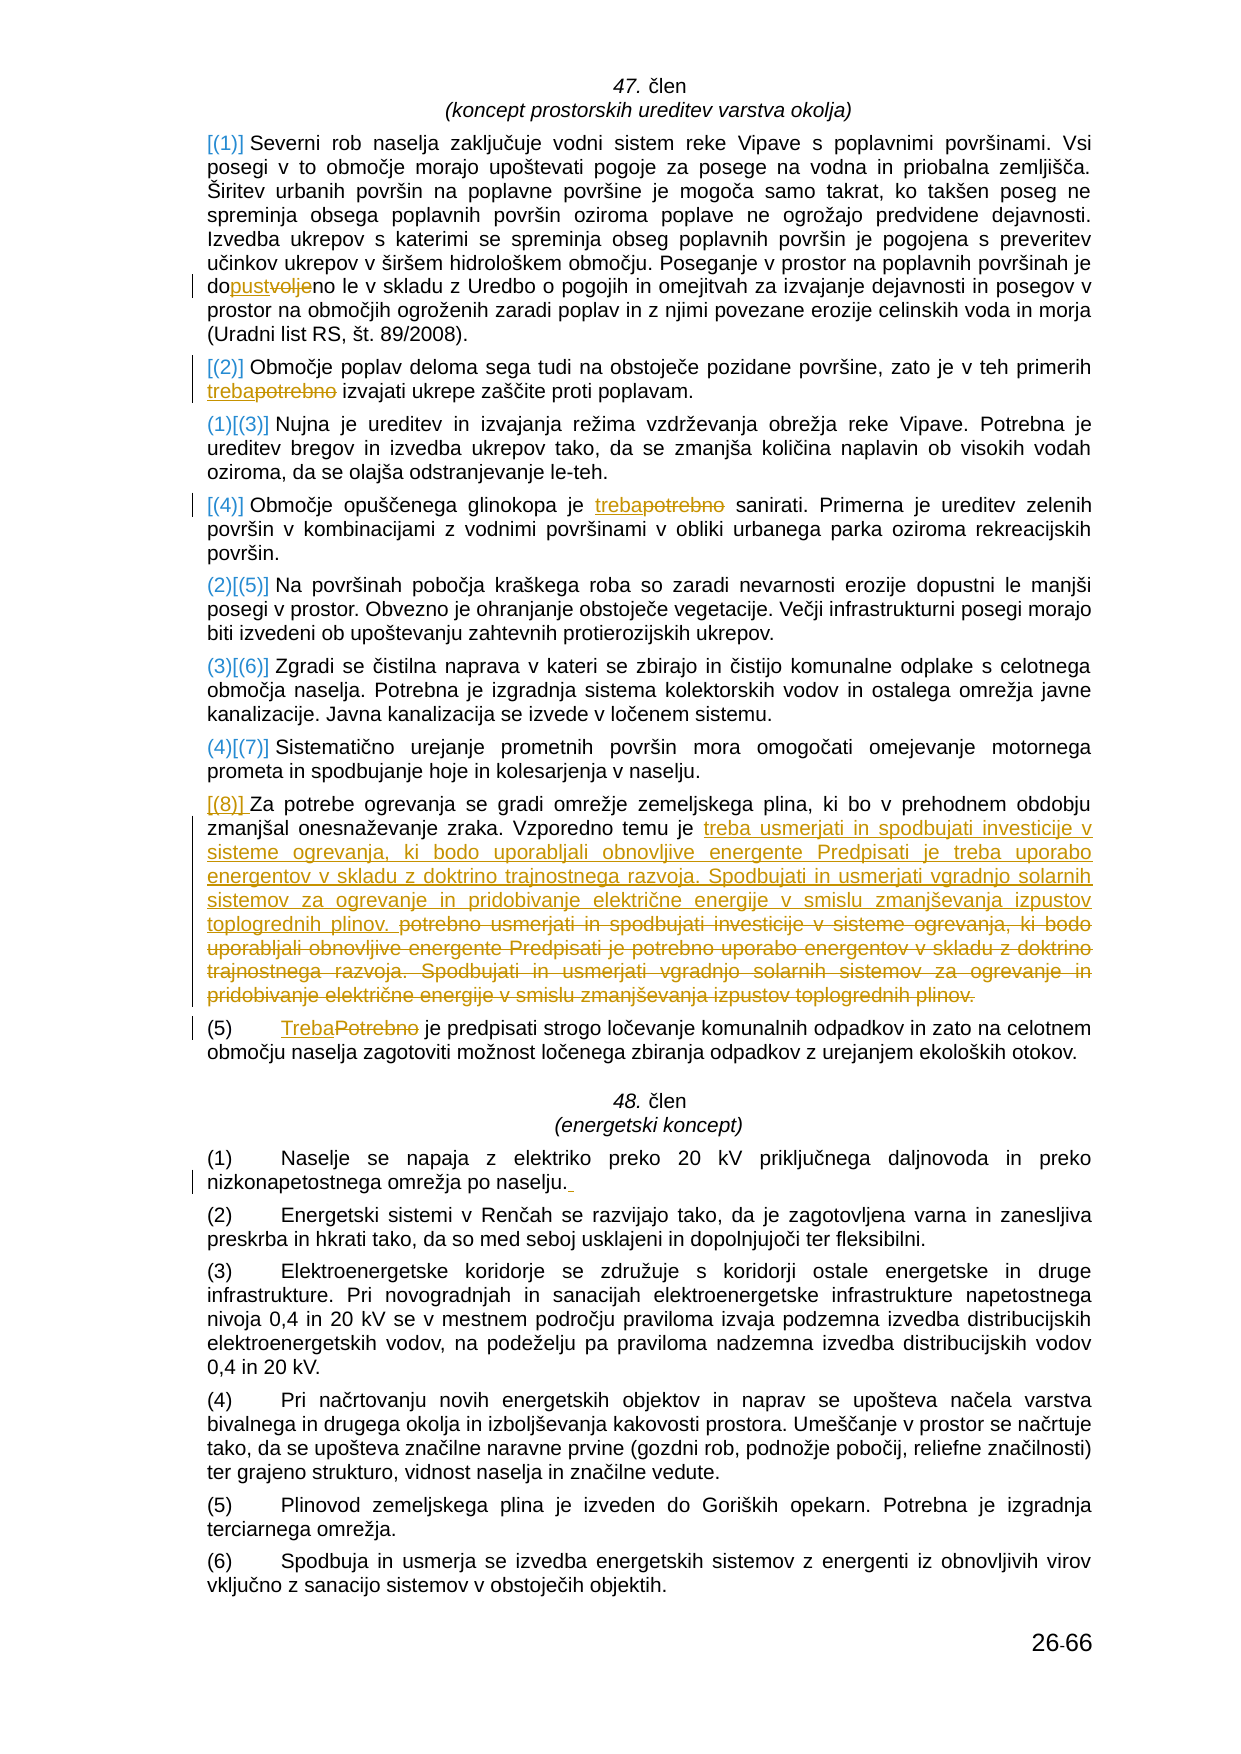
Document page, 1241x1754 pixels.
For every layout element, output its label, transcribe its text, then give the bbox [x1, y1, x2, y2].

list Območje opuščenega glinokopa je sanirati. Primerna je ureditev zelenih površin v kombinacijami z vodnimi površinami v obliki urbanega parka oziroma rekreacijskih površin. [207, 493, 1092, 564]
list Za potrebe ogrevanja se gradi omrežje zemeljskega plina, ki bo v prehodnem obdobju zmanjšal onesnaževanje zraka. Vzporedno temu je [207, 950, 1092, 973]
list je predpisati strogo ločevanje komunalnih odpadkov in zato na celotnem območju naselja zagotoviti možnost ločenega zbiranja odpadkov z urejanjem ekoloških otokov. [207, 1016, 1092, 1064]
text (energetski koncept) [207, 1113, 1092, 1137]
list Elektroenergetske koridorje se združuje s koridorji ostale energetske in druge infrastrukture. Pri novogradnjah in sanacijah elektroenergetske infrastrukture napetostnega nivoja 0,4 in 20 kV se v mestnem področju praviloma izvaja podzemna izvedba distribucijskih elektroenergetskih vodov, na podeželju pa praviloma nadzemna izvedba distribucijskih vodov 0,4 in 20 kV. [207, 1259, 1092, 1379]
list Območje poplav deloma sega tudi na obstoječe pozidane površine, zato je v teh primerih izvajati ukrepe zaščite proti poplavam. [207, 355, 1092, 403]
list Za potrebe ogrevanja se gradi omrežje zemeljskega plina, ki bo v prehodnem obdobju zmanjšal onesnaževanje zraka. Vzporedno temu je [207, 974, 1092, 1007]
list Za potrebe ogrevanja se gradi omrežje zemeljskega plina, ki bo v prehodnem obdobju zmanjšal onesnaževanje zraka. Vzporedno temu je [207, 862, 1092, 884]
list Za potrebe ogrevanja se gradi omrežje zemeljskega plina, ki bo v prehodnem obdobju zmanjšal onesnaževanje zraka. Vzporedno temu je [207, 792, 1092, 861]
list Na površinah pobočja kraškega roba so zaradi nevarnosti erozije dopustni le manjši posegi v prostor. Obvezno je ohranjanje obstoječe vegetacije. Večji infrastrukturni posegi morajo biti izvedeni ob upoštevanju zahtevnih protierozijskih ukrepov. [207, 573, 1092, 645]
list Sistematično urejanje prometnih površin mora omogočati omejevanje motornega prometa in spodbujanje hoje in kolesarjenja v naselju. [207, 735, 1092, 783]
list Severni rob naselja zaključuje vodni sistem reke Vipave s poplavnimi površinami. Vsi posegi v to območje morajo upoštevati pogoje za posege na vodna in priobalna zemljišča. Širitev urbanih površin na poplavne površine je mogoča samo takrat, ko takšen poseg ne spreminja obsega poplavnih površin oziroma poplave ne ogrožajo predvidene dejavnosti. Izvedba ukrepov s katerimi se spreminja obseg poplavnih površin je pogojena s preveritev učinkov ukrepov v širšem hidrološkem območju. Poseganje v prostor na poplavnih površinah je dono le v skladu z Uredbo o pogojih in omejitvah za izvajanje dejavnosti in posegov v prostor na območjih ogroženih zaradi poplav in z njimi povezane erozije celinskih voda in morja (Uradni list RS, št. 89/2008). [207, 131, 1092, 346]
list Zgradi se čistilna naprava v kateri se zbirajo in čistijo komunalne odplake s celotnega območja naselja. Potrebna je izgradnja sistema kolektorskih vodov in ostalega omrežja javne kanalizacije. Javna kanalizacija se izvede v ločenem sistemu. [207, 654, 1092, 726]
list Za potrebe ogrevanja se gradi omrežje zemeljskega plina, ki bo v prehodnem obdobju zmanjšal onesnaževanje zraka. Vzporedno temu je [207, 886, 1092, 908]
list člen [207, 1089, 1092, 1113]
list člen [207, 74, 1092, 98]
list Nujna je ureditev in izvajanja režima vzdrževanja obrežja reke Vipave. Potrebna je ureditev bregov in izvedba ukrepov tako, da se zmanjša količina naplavin ob visokih vodah oziroma, da se olajša odstranjevanje le-teh. [207, 412, 1092, 484]
list Pri načrtovanju novih energetskih objektov in naprav se upošteva načela varstva bivalnega in drugega okolja in izboljševanja kakovosti prostora. Umeščanje v prostor se načrtuje tako, da se upošteva značilne naravne prvine (gozdni rob, podnožje pobočij, reliefne značilnosti) ter grajeno strukturo, vidnost naselja in značilne vedute. [207, 1388, 1092, 1484]
text (koncept prostorskih ureditev varstva okolja) [207, 98, 1092, 122]
list Plinovod zemeljskega plina je izveden do Goriških opekarn. Potrebna je izgradnja terciarnega omrežja. [207, 1493, 1092, 1541]
list Naselje se napaja z elektriko preko 20 kV priključnega daljnovoda in preko nizkonapetostnega omrežja po naselju. [207, 1146, 1092, 1194]
list Za potrebe ogrevanja se gradi omrežje zemeljskega plina, ki bo v prehodnem obdobju zmanjšal onesnaževanje zraka. Vzporedno temu je [207, 909, 1092, 949]
list Energetski sistemi v Renčah se razvijajo tako, da je zagotovljena varna in zanesljiva preskrba in hkrati tako, da so med seboj usklajeni in dopolnjujoči ter fleksibilni. [207, 1202, 1092, 1250]
list Spodbuja in usmerja se izvedba energetskih sistemov z energenti iz obnovljivih virov vključno z sanacijo sistemov v obstoječih objektih. [207, 1549, 1092, 1597]
